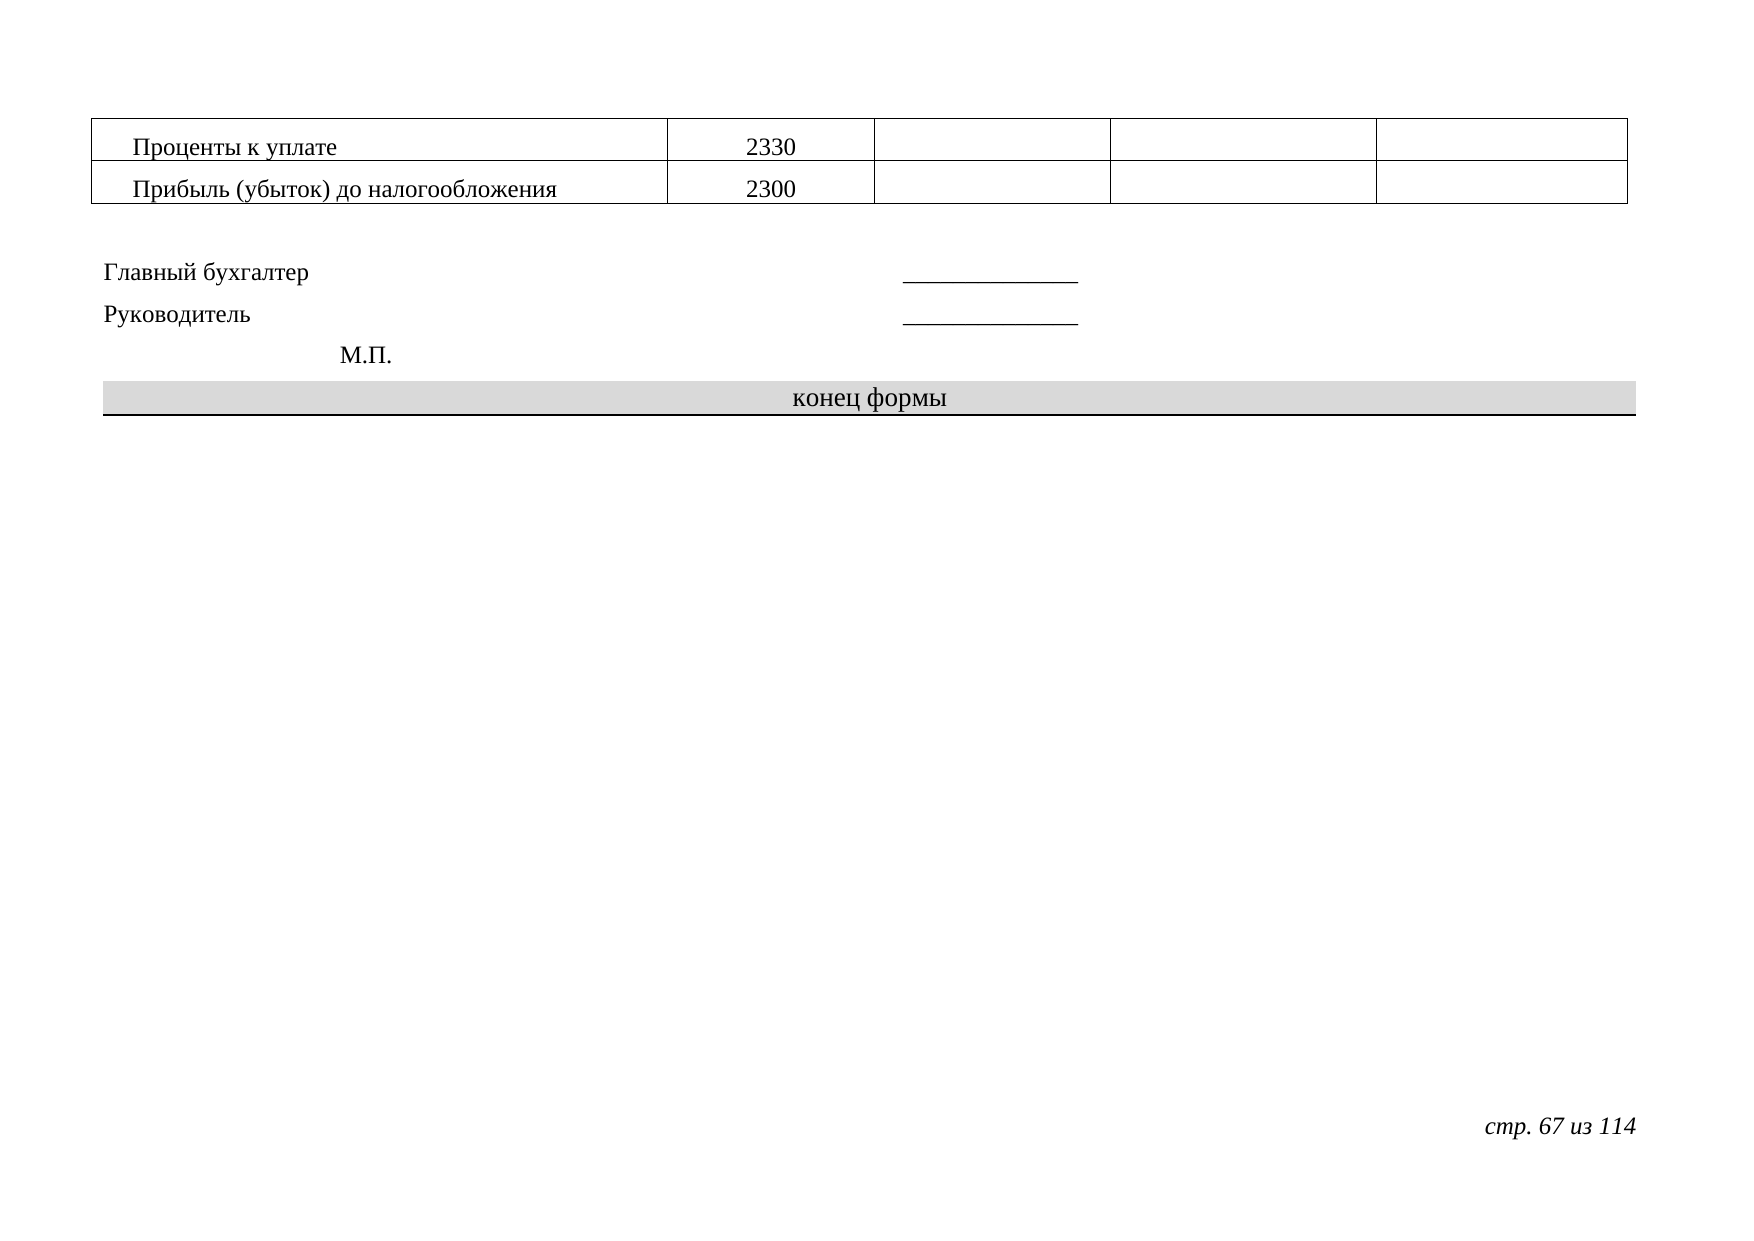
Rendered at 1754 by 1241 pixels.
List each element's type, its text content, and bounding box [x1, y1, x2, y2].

text конец формы [103, 381, 1636, 414]
table_cell [1377, 161, 1627, 203]
table_cell 2300 [668, 161, 874, 203]
text М.П. [339, 340, 1636, 369]
table_cell [1111, 119, 1376, 160]
table_cell [875, 161, 1110, 203]
text Руководитель ______________ [103, 299, 1636, 327]
table_cell 2330 [668, 119, 874, 160]
table_cell [1377, 119, 1627, 160]
table_cell Прибыль (убыток) до налогообложения [92, 161, 667, 203]
table_cell [1111, 161, 1376, 203]
table_cell [875, 119, 1110, 160]
text Главный бухгалтер ______________ [103, 257, 1636, 286]
table_cell Проценты к уплате [92, 119, 667, 160]
